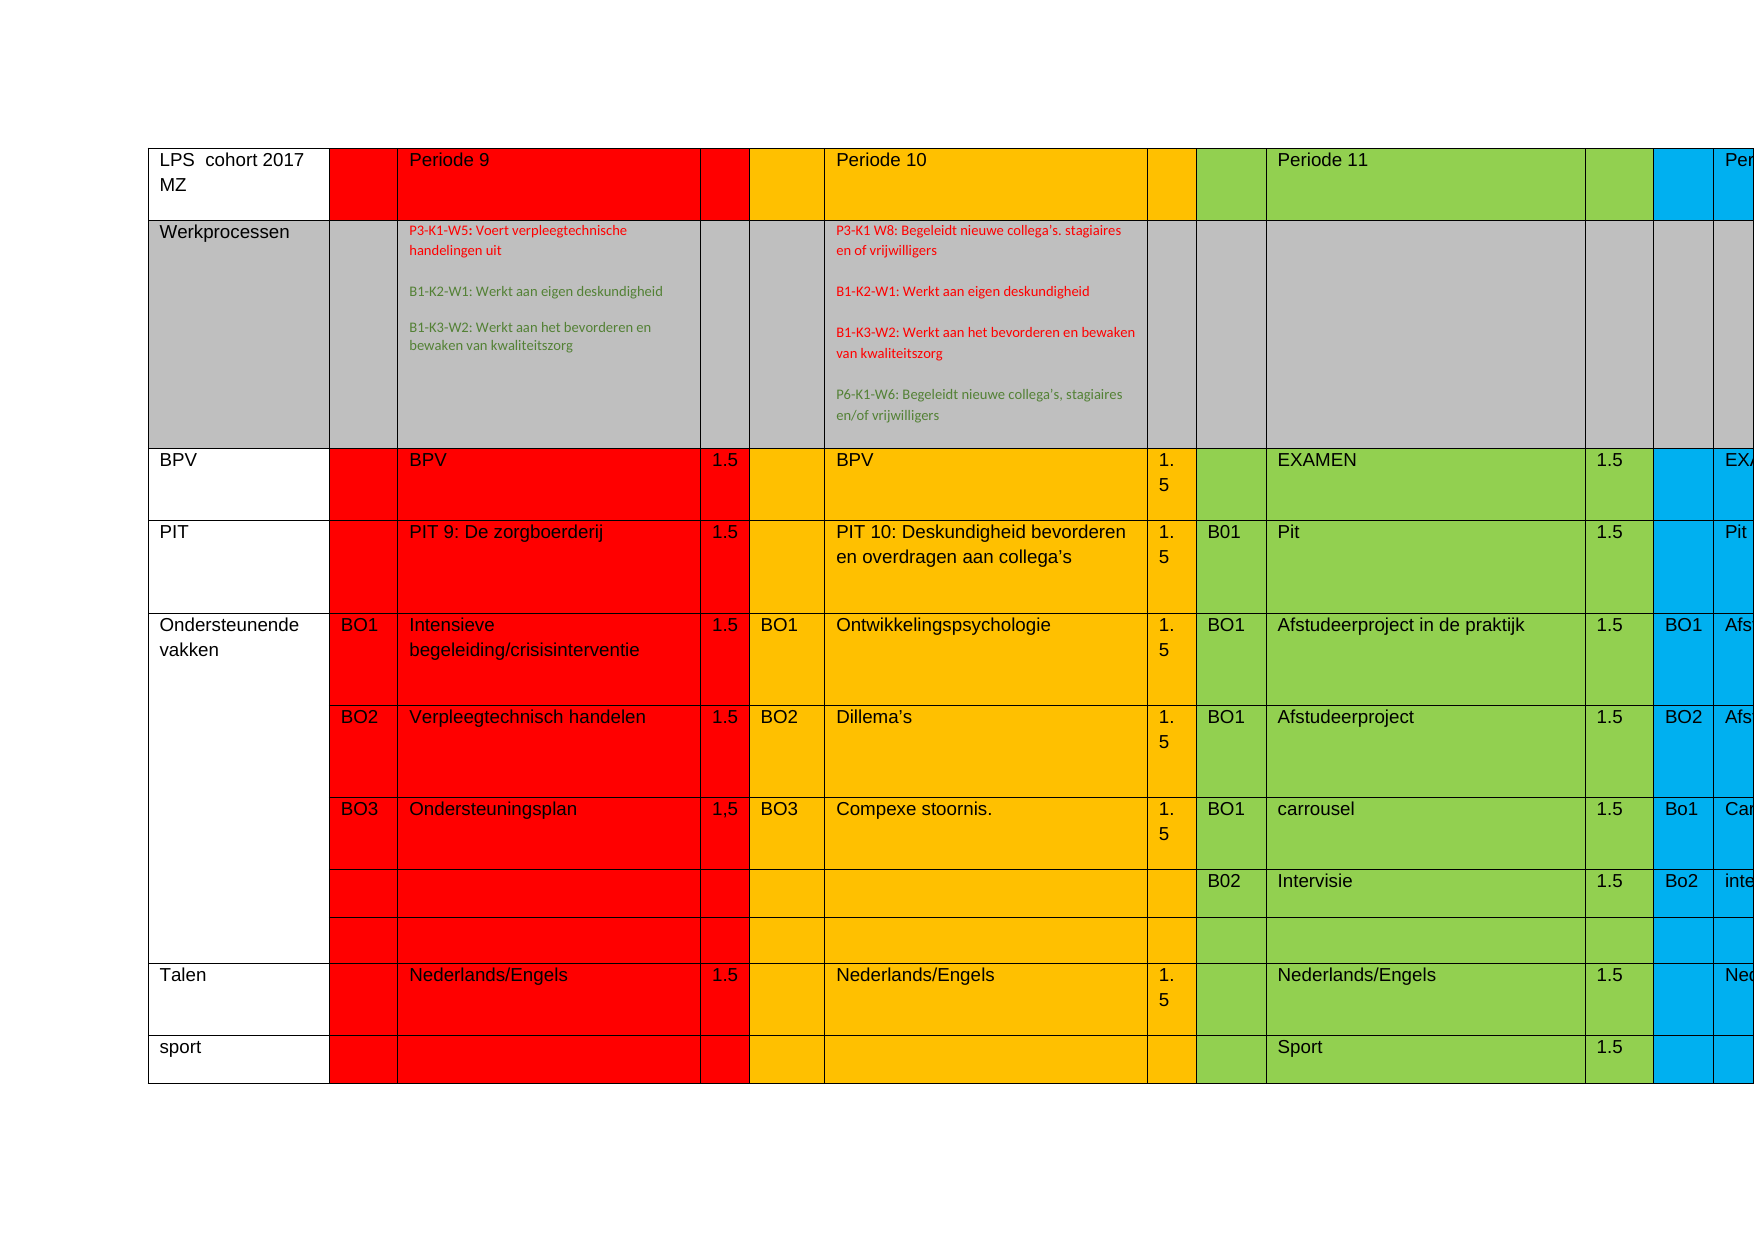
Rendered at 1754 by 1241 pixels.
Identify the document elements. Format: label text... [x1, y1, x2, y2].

table_cell B01 [1197, 521, 1266, 613]
table_cell BO2 [750, 706, 824, 797]
table_cell [701, 221, 749, 448]
table_cell [1654, 521, 1713, 613]
table_header [701, 149, 749, 220]
table_cell [825, 918, 1147, 963]
table_cell Ondersteuningsplan [398, 798, 700, 869]
table_cell [750, 521, 824, 613]
table_cell [1197, 449, 1266, 520]
table_cell [1586, 918, 1653, 963]
table_cell [330, 449, 397, 520]
table_cell [330, 521, 397, 613]
table_cell [398, 870, 700, 917]
table_cell [750, 964, 824, 1035]
table_header [330, 149, 397, 220]
table_header [1148, 149, 1196, 220]
table_cell 1.5 [1148, 964, 1196, 1035]
table_cell 1.5 [1586, 870, 1653, 917]
table_cell [750, 221, 824, 448]
table_cell 1.5 [701, 521, 749, 613]
table_cell Intervisie [1267, 870, 1585, 917]
table_header [1654, 149, 1713, 220]
table_cell 1.5 [1148, 449, 1196, 520]
table_cell 1.5 [1586, 449, 1653, 520]
table_cell [1267, 918, 1585, 963]
table_cell 1.5 [701, 964, 749, 1035]
table_cell [825, 1036, 1147, 1083]
table_cell 1,5 [701, 798, 749, 869]
table_cell [1148, 1036, 1196, 1083]
table_cell 1.5 [1586, 1036, 1653, 1083]
table_cell carrousel [1267, 798, 1585, 869]
table_cell Compexe stoornis. [825, 798, 1147, 869]
table_cell BO1 [1654, 614, 1713, 705]
table_cell BO3 [750, 798, 824, 869]
table_cell 1.5 [1586, 964, 1653, 1035]
table_cell Carrousel [1714, 798, 1753, 869]
table_cell BO1 [1197, 614, 1266, 705]
table_cell 1.5 [1148, 706, 1196, 797]
table_cell Ondersteunende vakken [149, 614, 329, 963]
table_cell [330, 870, 397, 917]
table_cell [1197, 918, 1266, 963]
table_cell Pit [1714, 521, 1753, 613]
table_cell BO2 [330, 706, 397, 797]
table_cell BO2 [1654, 706, 1713, 797]
table_cell [1654, 449, 1713, 520]
table_cell PIT 9: De zorgboerderij [398, 521, 700, 613]
table_cell BPV [398, 449, 700, 520]
table_cell 1.5 [1586, 521, 1653, 613]
table_cell Intensieve begeleiding/crisisinterventie [398, 614, 700, 705]
table_cell [1714, 918, 1753, 963]
table_cell sport [149, 1036, 329, 1083]
table_cell P3-K1 W8: Begeleidt nieuwe collega’s. stagiaires en of vrijwilligers B1-K2-W1: Werkt aan eigen deskundigheid B1-K3-W2: Werkt aan het bevorderen en bewaken van kwaliteitszorg P6-K1-W6: Begeleidt nieuwe collega’s, stagiaires en/of vrijwilligers [825, 221, 1147, 448]
table_cell Talen [149, 964, 329, 1035]
table_cell [1197, 964, 1266, 1035]
table_cell [1148, 870, 1196, 917]
table_cell Nederlands/Engels [1267, 964, 1585, 1035]
table_header Periode 11 [1267, 149, 1585, 220]
table_cell BPV [825, 449, 1147, 520]
table_cell 1.5 [1586, 614, 1653, 705]
table_cell BO1 [750, 614, 824, 705]
table_cell Nederlands/Engels [1714, 964, 1753, 1035]
table_header Periode 10 [825, 149, 1147, 220]
table_cell BO1 [1197, 798, 1266, 869]
table_header Periode 9 [398, 149, 700, 220]
table_cell [701, 1036, 749, 1083]
table_cell [1197, 221, 1266, 448]
table_cell [701, 870, 749, 917]
table_cell BPV [149, 449, 329, 520]
table_cell Bo1 [1654, 798, 1713, 869]
table_cell [1148, 221, 1196, 448]
table_cell [701, 918, 749, 963]
table_cell 1.5 [1148, 521, 1196, 613]
table_cell 1.5 [1586, 798, 1653, 869]
table_cell [1267, 221, 1585, 448]
table_cell Dillema’s [825, 706, 1147, 797]
table_cell Afstudeerproject [1714, 706, 1753, 797]
table_cell Afstudeerproject in de praktijk [1267, 614, 1585, 705]
table_cell 1.5 [701, 449, 749, 520]
table_cell EXAMEN [1714, 449, 1753, 520]
table_cell PIT 10: Deskundigheid bevorderen en overdragen aan collega’s [825, 521, 1147, 613]
table_cell Ontwikkelingspsychologie [825, 614, 1147, 705]
table_header [750, 149, 824, 220]
table_cell [330, 964, 397, 1035]
table_cell [1654, 1036, 1713, 1083]
table_cell [750, 449, 824, 520]
table_cell P3-K1-W5: Voert verpleegtechnische handelingen uit B1-K2-W1: Werkt aan eigen deskundigheid B1-K3-W2: Werkt aan het bevorderen en bewaken van kwaliteitszorg [398, 221, 700, 448]
table_cell Verpleegtechnisch handelen [398, 706, 700, 797]
table_cell [750, 918, 824, 963]
table_cell 1.5 [1586, 706, 1653, 797]
table_cell 1.5 [701, 614, 749, 705]
table_header [1197, 149, 1266, 220]
table_cell 1.5 [1148, 614, 1196, 705]
table_cell [1714, 221, 1753, 448]
table_cell [1197, 1036, 1266, 1083]
table_cell [750, 1036, 824, 1083]
table_cell Nederlands/Engels [398, 964, 700, 1035]
table_cell Werkprocessen [149, 221, 329, 448]
table_cell PIT [149, 521, 329, 613]
table_cell [1148, 918, 1196, 963]
table_cell BO3 [330, 798, 397, 869]
table_cell Pit [1267, 521, 1585, 613]
table_cell [750, 870, 824, 917]
table_cell Sport [1267, 1036, 1585, 1083]
table_cell BO1 [330, 614, 397, 705]
table_cell [1654, 918, 1713, 963]
table_cell Bo2 [1654, 870, 1713, 917]
table_cell [398, 1036, 700, 1083]
table_cell B02 [1197, 870, 1266, 917]
table_cell [398, 918, 700, 963]
table_cell [1586, 221, 1653, 448]
table_header [1586, 149, 1653, 220]
table_cell [330, 1036, 397, 1083]
table_cell 1.5 [1148, 798, 1196, 869]
table_cell [330, 918, 397, 963]
table_cell Afstudeerproject [1267, 706, 1585, 797]
table_cell 1.5 [701, 706, 749, 797]
table_header LPS cohort 2017 MZ [149, 149, 329, 220]
table_cell [825, 870, 1147, 917]
table_cell [1654, 964, 1713, 1035]
table_cell Afstudeerproject in de praktijk [1714, 614, 1753, 705]
table_cell Nederlands/Engels [825, 964, 1147, 1035]
table_cell intervisie [1714, 870, 1753, 917]
table_cell [1714, 1036, 1753, 1083]
table_header Periode 12 [1714, 149, 1753, 220]
table_cell [330, 221, 397, 448]
table_cell BO1 [1197, 706, 1266, 797]
table_cell EXAMEN [1267, 449, 1585, 520]
table_cell [1654, 221, 1713, 448]
